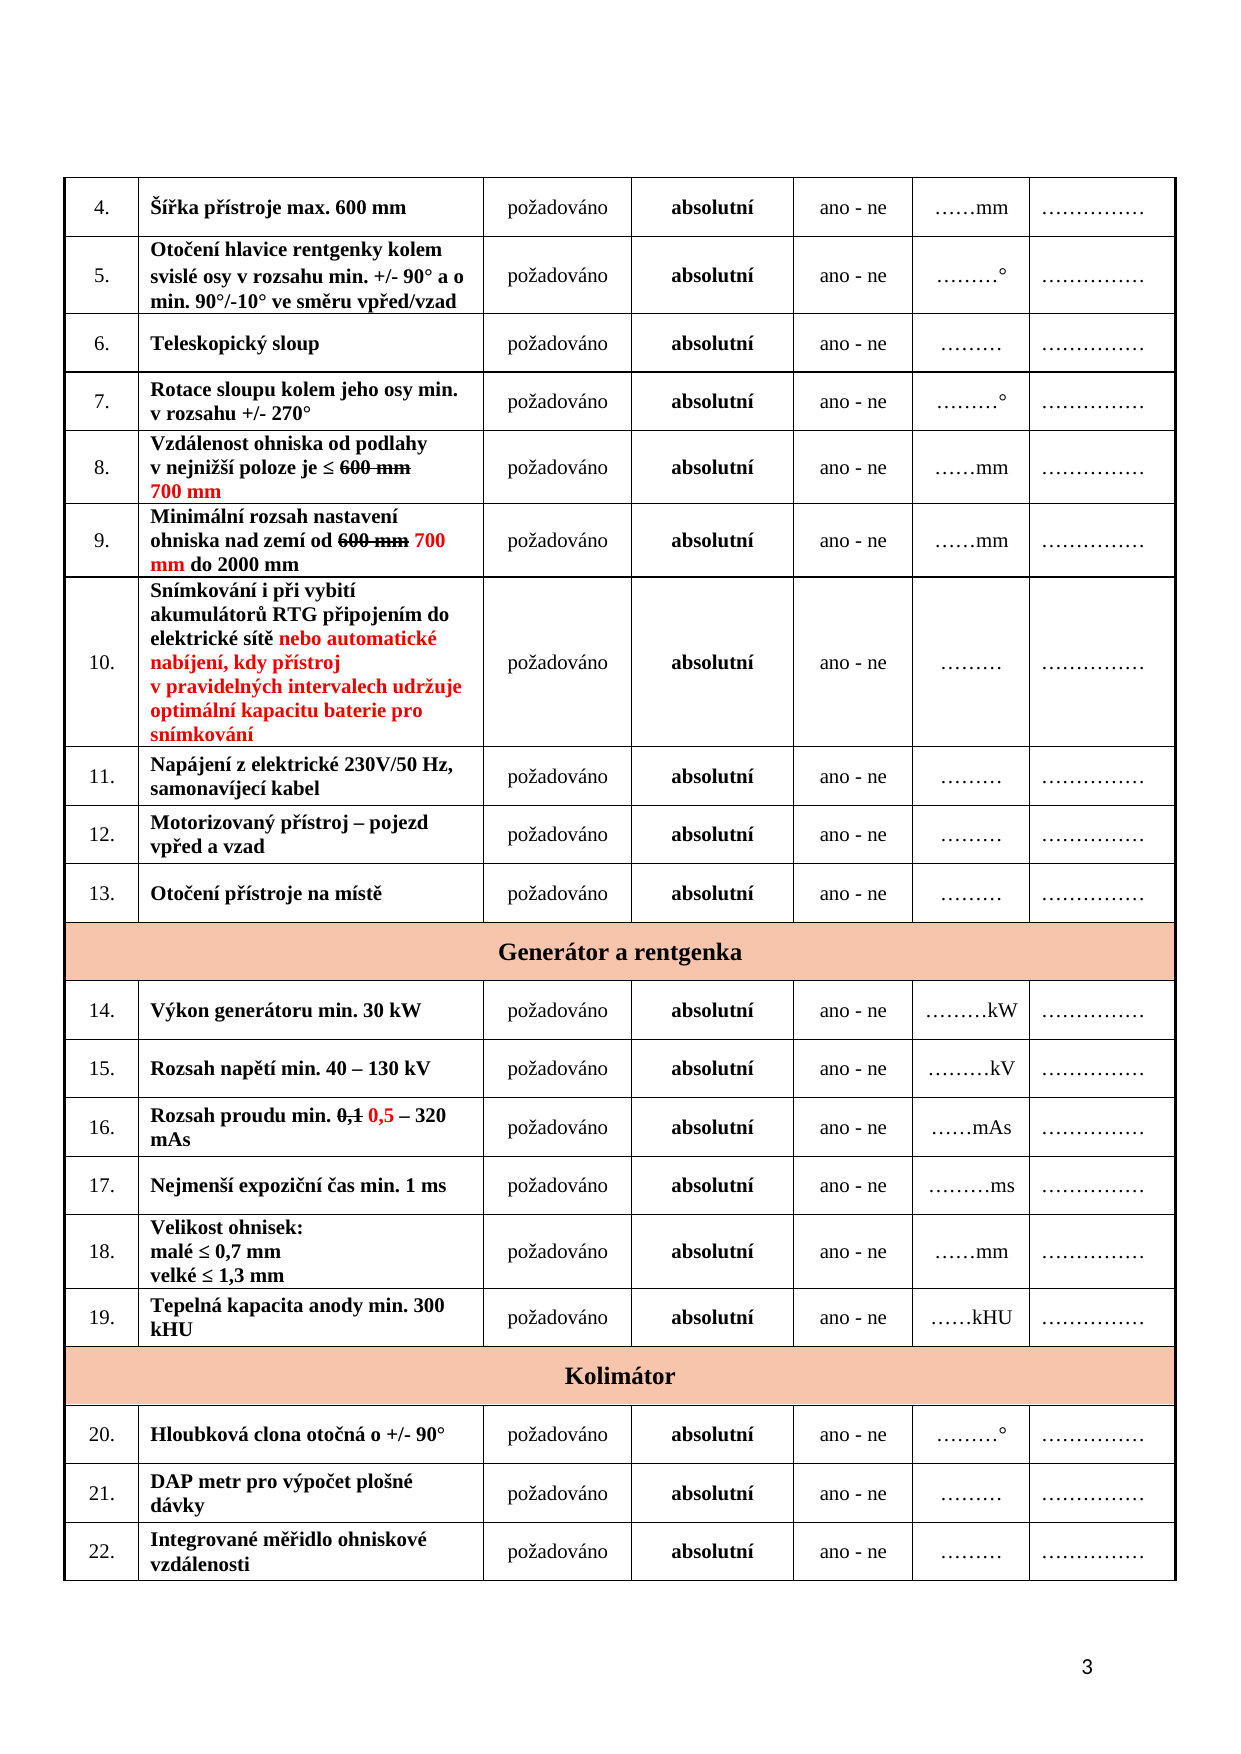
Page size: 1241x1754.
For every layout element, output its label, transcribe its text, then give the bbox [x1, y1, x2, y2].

table_cell 9. [66, 504, 138, 576]
table_cell Minimální rozsah nastavení ohniska nad zemí od 600 mm 700 mm do 2000 mm [139, 504, 483, 576]
table_cell …………… [1030, 806, 1174, 863]
table_cell ……… [913, 578, 1029, 746]
table_cell ……… [913, 1464, 1029, 1522]
table_cell ano - ne [794, 431, 912, 503]
table_cell Rotace sloupu kolem jeho osy min. v rozsahu +/- 270° [139, 373, 483, 430]
table_cell ano - ne [794, 1157, 912, 1214]
table_cell Hloubková clona otočná o +/- 90° [139, 1406, 483, 1463]
table_cell 15. [66, 1040, 138, 1097]
table_cell absolutní [632, 864, 793, 922]
table_cell absolutní [632, 237, 793, 313]
table_cell ………ms [913, 1157, 1029, 1214]
table_cell absolutní [632, 504, 793, 576]
table_cell …………… [1030, 178, 1174, 236]
table_cell …………… [1030, 1289, 1174, 1346]
table_cell 4. [66, 178, 138, 236]
table_cell absolutní [632, 431, 793, 503]
table_cell absolutní [632, 373, 793, 430]
table_cell 19. [66, 1289, 138, 1346]
table_cell ……mm [913, 1215, 1029, 1287]
table_cell absolutní [632, 1157, 793, 1214]
table_cell Tepelná kapacita anody min. 300 kHU [139, 1289, 483, 1346]
table_cell ano - ne [794, 1289, 912, 1346]
table_cell absolutní [632, 1406, 793, 1463]
table_cell 14. [66, 981, 138, 1039]
table_cell ………kV [913, 1040, 1029, 1097]
table_cell požadováno [484, 1406, 631, 1463]
table_cell Teleskopický sloup [139, 314, 483, 371]
table_cell požadováno [484, 504, 631, 576]
table_cell Generátor a rentgenka [66, 923, 1174, 980]
table_cell …………… [1030, 431, 1174, 503]
table_cell požadováno [484, 981, 631, 1039]
table_cell 6. [66, 314, 138, 371]
table_cell Otočení hlavice rentgenky kolem svislé osy v rozsahu min. +/- 90° a o min. 90°/-10° ve směru vpřed/vzad [139, 237, 483, 313]
table_cell absolutní [632, 747, 793, 804]
table_cell Vzdálenost ohniska od podlahy v nejnižší poloze je ≤ 600 mm 700 mm [139, 431, 483, 503]
table_cell požadováno [484, 1289, 631, 1346]
table_cell …………… [1030, 1040, 1174, 1097]
table_cell požadováno [484, 1464, 631, 1522]
table_cell požadováno [484, 431, 631, 503]
table_cell požadováno [484, 1040, 631, 1097]
table_cell 5. [66, 237, 138, 313]
table_cell ano - ne [794, 314, 912, 371]
table_cell 18. [66, 1215, 138, 1287]
table_cell ………kW [913, 981, 1029, 1039]
table_cell Rozsah napětí min. 40 – 130 kV [139, 1040, 483, 1097]
table_cell požadováno [484, 864, 631, 922]
table_cell Integrované měřidlo ohniskové vzdálenosti [139, 1523, 483, 1580]
table_cell ano - ne [794, 373, 912, 430]
table_cell požadováno [484, 747, 631, 804]
table_cell 7. [66, 373, 138, 430]
table_cell požadováno [484, 314, 631, 371]
table_cell ………° [913, 237, 1029, 313]
table_cell požadováno [484, 373, 631, 430]
table_cell požadováno [484, 237, 631, 313]
table_cell …………… [1030, 981, 1174, 1039]
table_cell …………… [1030, 1157, 1174, 1214]
table_cell DAP metr pro výpočet plošné dávky [139, 1464, 483, 1522]
table_cell ano - ne [794, 1406, 912, 1463]
table_cell 20. [66, 1406, 138, 1463]
table_cell …………… [1030, 1464, 1174, 1522]
table_cell absolutní [632, 1040, 793, 1097]
table_cell absolutní [632, 1464, 793, 1522]
table_cell …………… [1030, 1215, 1174, 1287]
table_cell absolutní [632, 1098, 793, 1156]
table_cell požadováno [484, 1157, 631, 1214]
table_cell 13. [66, 864, 138, 922]
table_cell požadováno [484, 178, 631, 236]
table_cell Otočení přístroje na místě [139, 864, 483, 922]
table_cell 22. [66, 1523, 138, 1580]
table_cell …………… [1030, 373, 1174, 430]
table_cell …………… [1030, 578, 1174, 746]
table_cell požadováno [484, 806, 631, 863]
table_cell 11. [66, 747, 138, 804]
table_cell …………… [1030, 237, 1174, 313]
table_cell …………… [1030, 1406, 1174, 1463]
table_cell Šířka přístroje max. 600 mm [139, 178, 483, 236]
table_cell ano - ne [794, 1098, 912, 1156]
table_cell …………… [1030, 314, 1174, 371]
table_cell absolutní [632, 1289, 793, 1346]
table_cell ……mAs [913, 1098, 1029, 1156]
table_cell 21. [66, 1464, 138, 1522]
table_cell 8. [66, 431, 138, 503]
table_cell …………… [1030, 504, 1174, 576]
table_cell ano - ne [794, 1523, 912, 1580]
table_cell absolutní [632, 981, 793, 1039]
table_cell Velikost ohnisek: malé ≤ 0,7 mm velké ≤ 1,3 mm [139, 1215, 483, 1287]
table_cell absolutní [632, 314, 793, 371]
table_cell absolutní [632, 578, 793, 746]
table_cell ano - ne [794, 806, 912, 863]
table_cell absolutní [632, 178, 793, 236]
table_cell …………… [1030, 864, 1174, 922]
table_cell požadováno [484, 578, 631, 746]
table_cell Napájení z elektrické 230V/50 Hz, samonavíjecí kabel [139, 747, 483, 804]
table_cell absolutní [632, 1523, 793, 1580]
table_cell požadováno [484, 1215, 631, 1287]
table_cell …………… [1030, 747, 1174, 804]
table_cell 16. [66, 1098, 138, 1156]
table_cell ano - ne [794, 1040, 912, 1097]
table_cell 10. [66, 578, 138, 746]
table_cell Kolimátor [66, 1347, 1174, 1404]
table_cell ……… [913, 864, 1029, 922]
table_cell ano - ne [794, 747, 912, 804]
table_cell ……… [913, 747, 1029, 804]
table_cell ……… [913, 806, 1029, 863]
table_cell ano - ne [794, 981, 912, 1039]
table_cell ……mm [913, 431, 1029, 503]
table_cell absolutní [632, 1215, 793, 1287]
table_cell ……mm [913, 178, 1029, 236]
table_cell …………… [1030, 1523, 1174, 1580]
table_cell Rozsah proudu min. 0,1 0,5 – 320 mAs [139, 1098, 483, 1156]
table_cell ……… [913, 314, 1029, 371]
table_cell ano - ne [794, 237, 912, 313]
table_cell ano - ne [794, 864, 912, 922]
table_cell ano - ne [794, 178, 912, 236]
table_cell ………° [913, 373, 1029, 430]
table_cell požadováno [484, 1523, 631, 1580]
table_cell Nejmenší expoziční čas min. 1 ms [139, 1157, 483, 1214]
table_cell 12. [66, 806, 138, 863]
table_cell ano - ne [794, 1464, 912, 1522]
table_cell ano - ne [794, 504, 912, 576]
table_cell Snímkování i při vybití akumulátorů RTG připojením do elektrické sítě nebo automatické nabíjení, kdy přístroj v pravidelných intervalech udržuje optimální kapacitu baterie pro snímkování [139, 578, 483, 746]
table_cell ……mm [913, 504, 1029, 576]
table_cell ………° [913, 1406, 1029, 1463]
table_cell ano - ne [794, 1215, 912, 1287]
table_cell Motorizovaný přístroj – pojezd vpřed a vzad [139, 806, 483, 863]
table_cell požadováno [484, 1098, 631, 1156]
table_cell ……… [913, 1523, 1029, 1580]
table_cell absolutní [632, 806, 793, 863]
table_cell Výkon generátoru min. 30 kW [139, 981, 483, 1039]
table_cell 17. [66, 1157, 138, 1214]
table_cell …………… [1030, 1098, 1174, 1156]
table_cell ……kHU [913, 1289, 1029, 1346]
table_cell ano - ne [794, 578, 912, 746]
